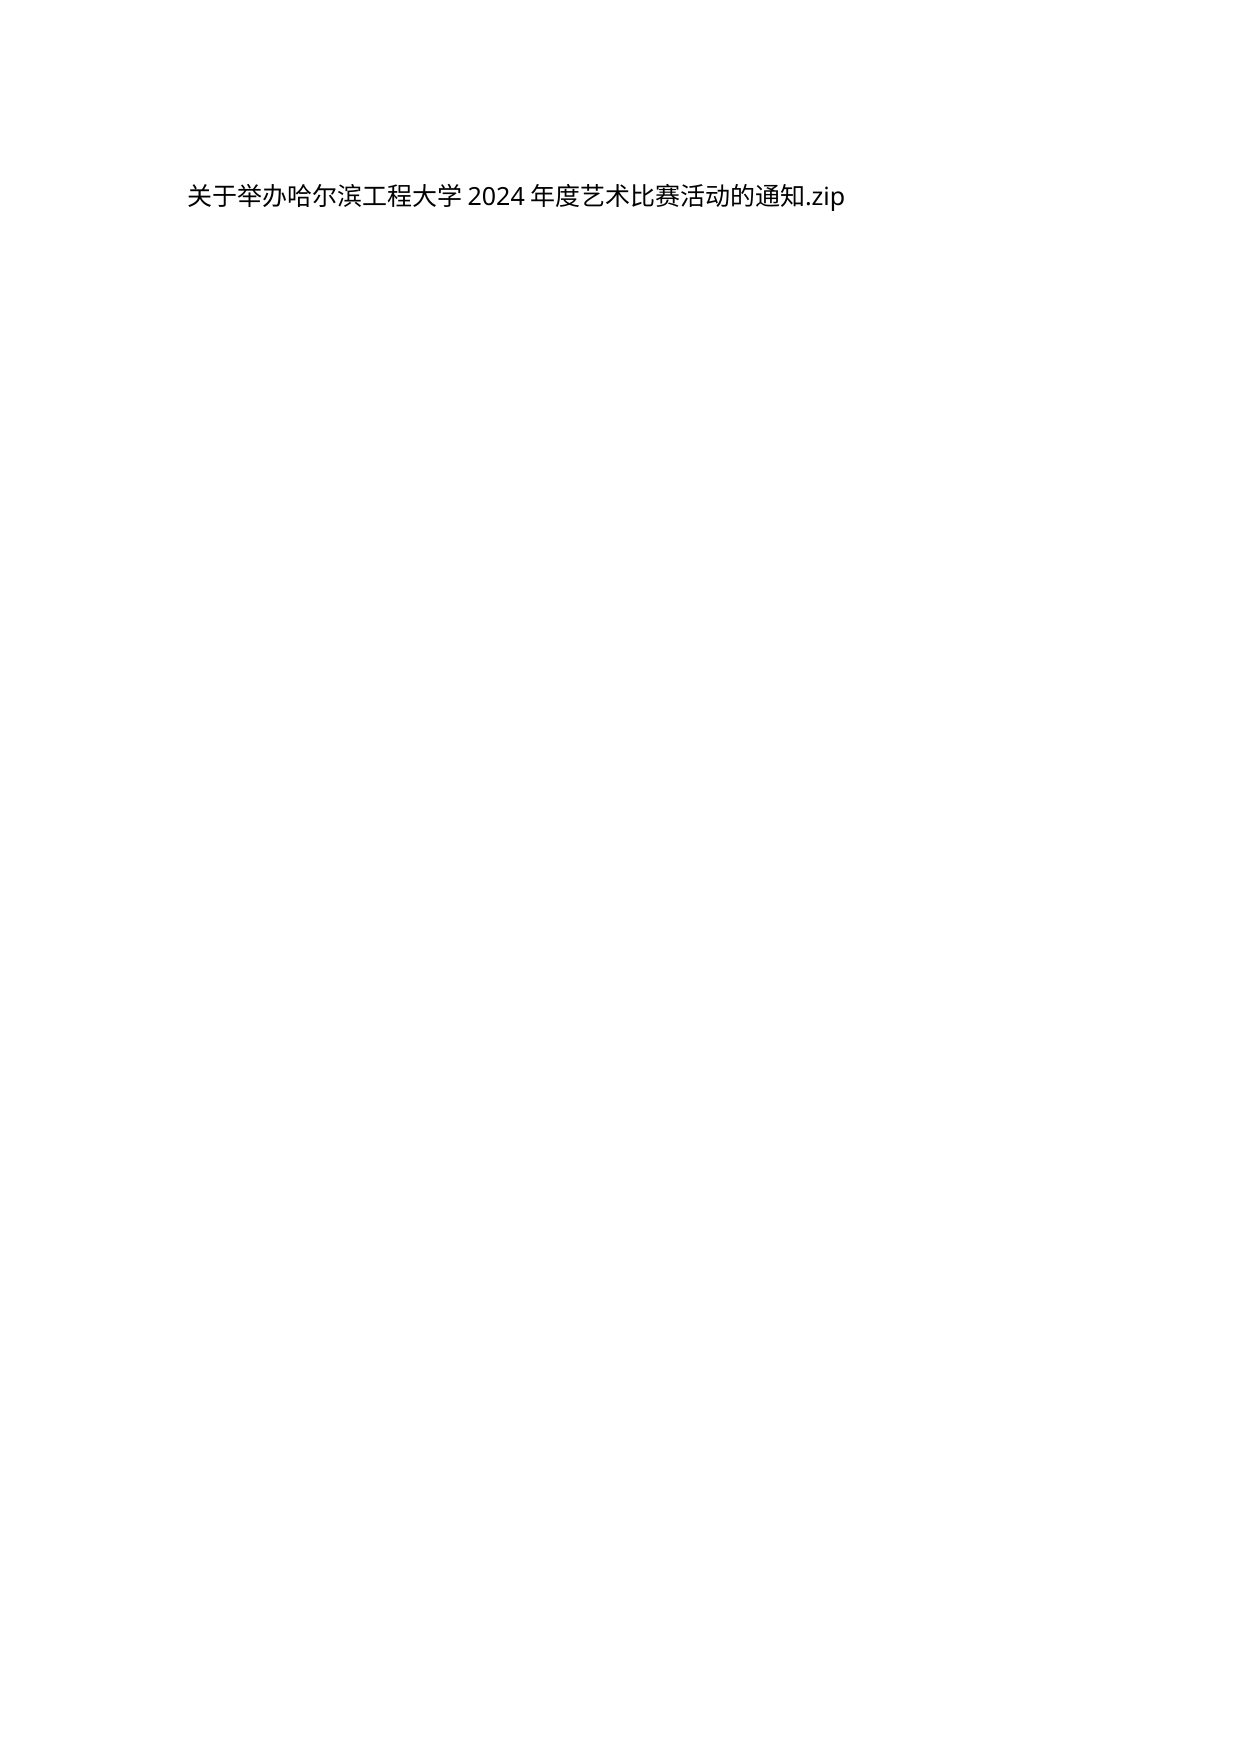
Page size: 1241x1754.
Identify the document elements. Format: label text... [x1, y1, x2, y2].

text 关于举办哈尔滨工程大学2024年度艺术比赛活动的通知.zip [187, 162, 1053, 227]
